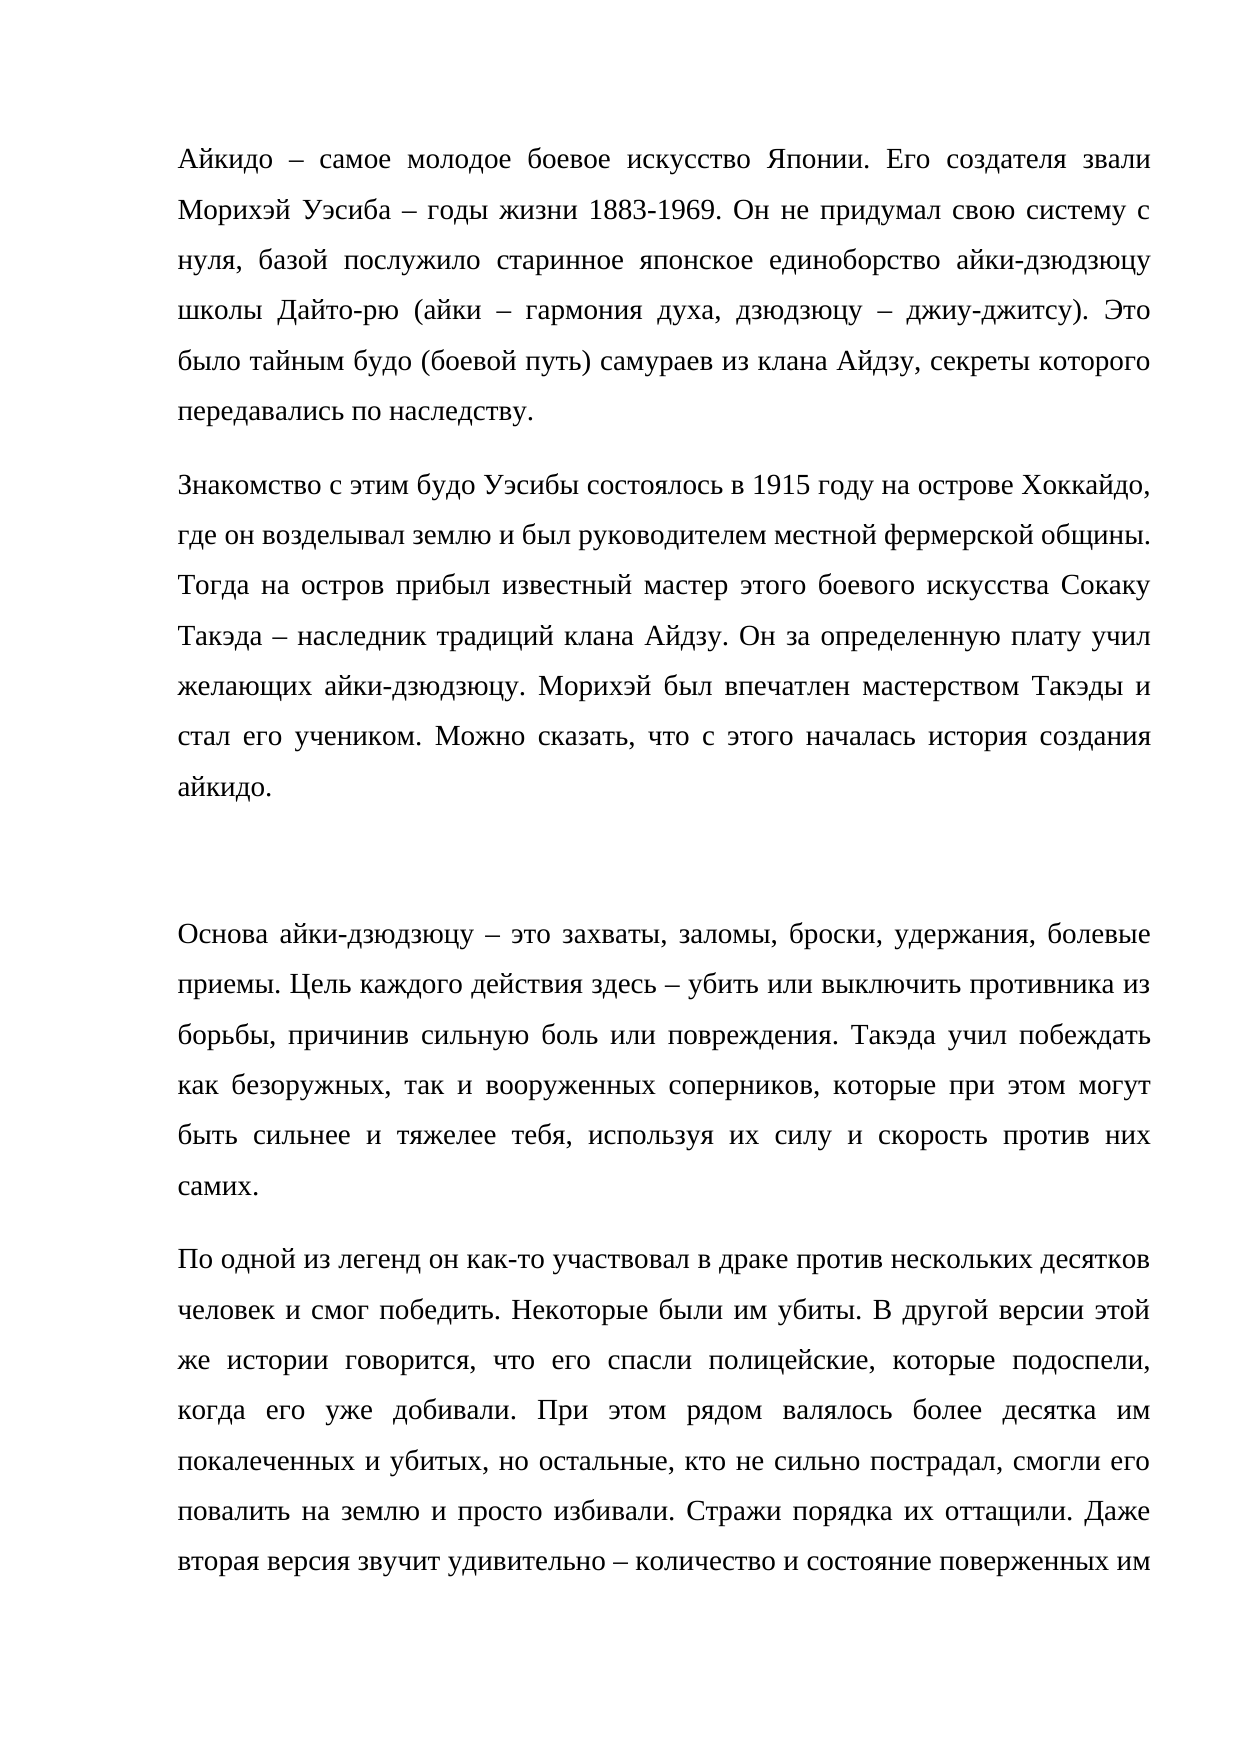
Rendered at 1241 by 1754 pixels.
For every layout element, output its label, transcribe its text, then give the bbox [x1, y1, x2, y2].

text Знакомство с этим будо Уэсибы состоялось в 1915 году на острове Хоккайдо, где он возделывал землю и был руководителем местной фермерской общины. Тогда на остров прибыл известный мастер этого боевого искусства Сокаку Такэда – наследник традиций клана Айдзу. Он за определенную плату учил желающих айки-дзюдзюцу. Морихэй был впечатлен мастерством Такэды и стал его учеником. Можно сказать, что с этого началась история создания айкидо. [177, 467, 1152, 802]
text Айкидо – самое молодое боевое искусство Японии. Его создателя звали Морихэй Уэсиба – годы жизни 1883-1969. Он не придумал свою систему с нуля, базой послужило старинное японское единоборство айки-дзюдзюцу школы Дайто-рю (айки – гармония духа, дзюдзюцу – джиу-джитсу). Это было тайным будо (боевой путь) самураев из клана Айдзу, секреты которого передавались по наследству. [177, 142, 1152, 427]
text Основа айки-дзюдзюцу – это захваты, заломы, броски, удержания, болевые приемы. Цель каждого действия здесь – убить или выключить противника из борьбы, причинив сильную боль или повреждения. Такэда учил побеждать как безоружных, так и вооруженных соперников, которые при этом могут быть сильнее и тяжелее тебя, используя их силу и скорость против них самих. [177, 916, 1152, 1201]
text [177, 1242, 1152, 1577]
